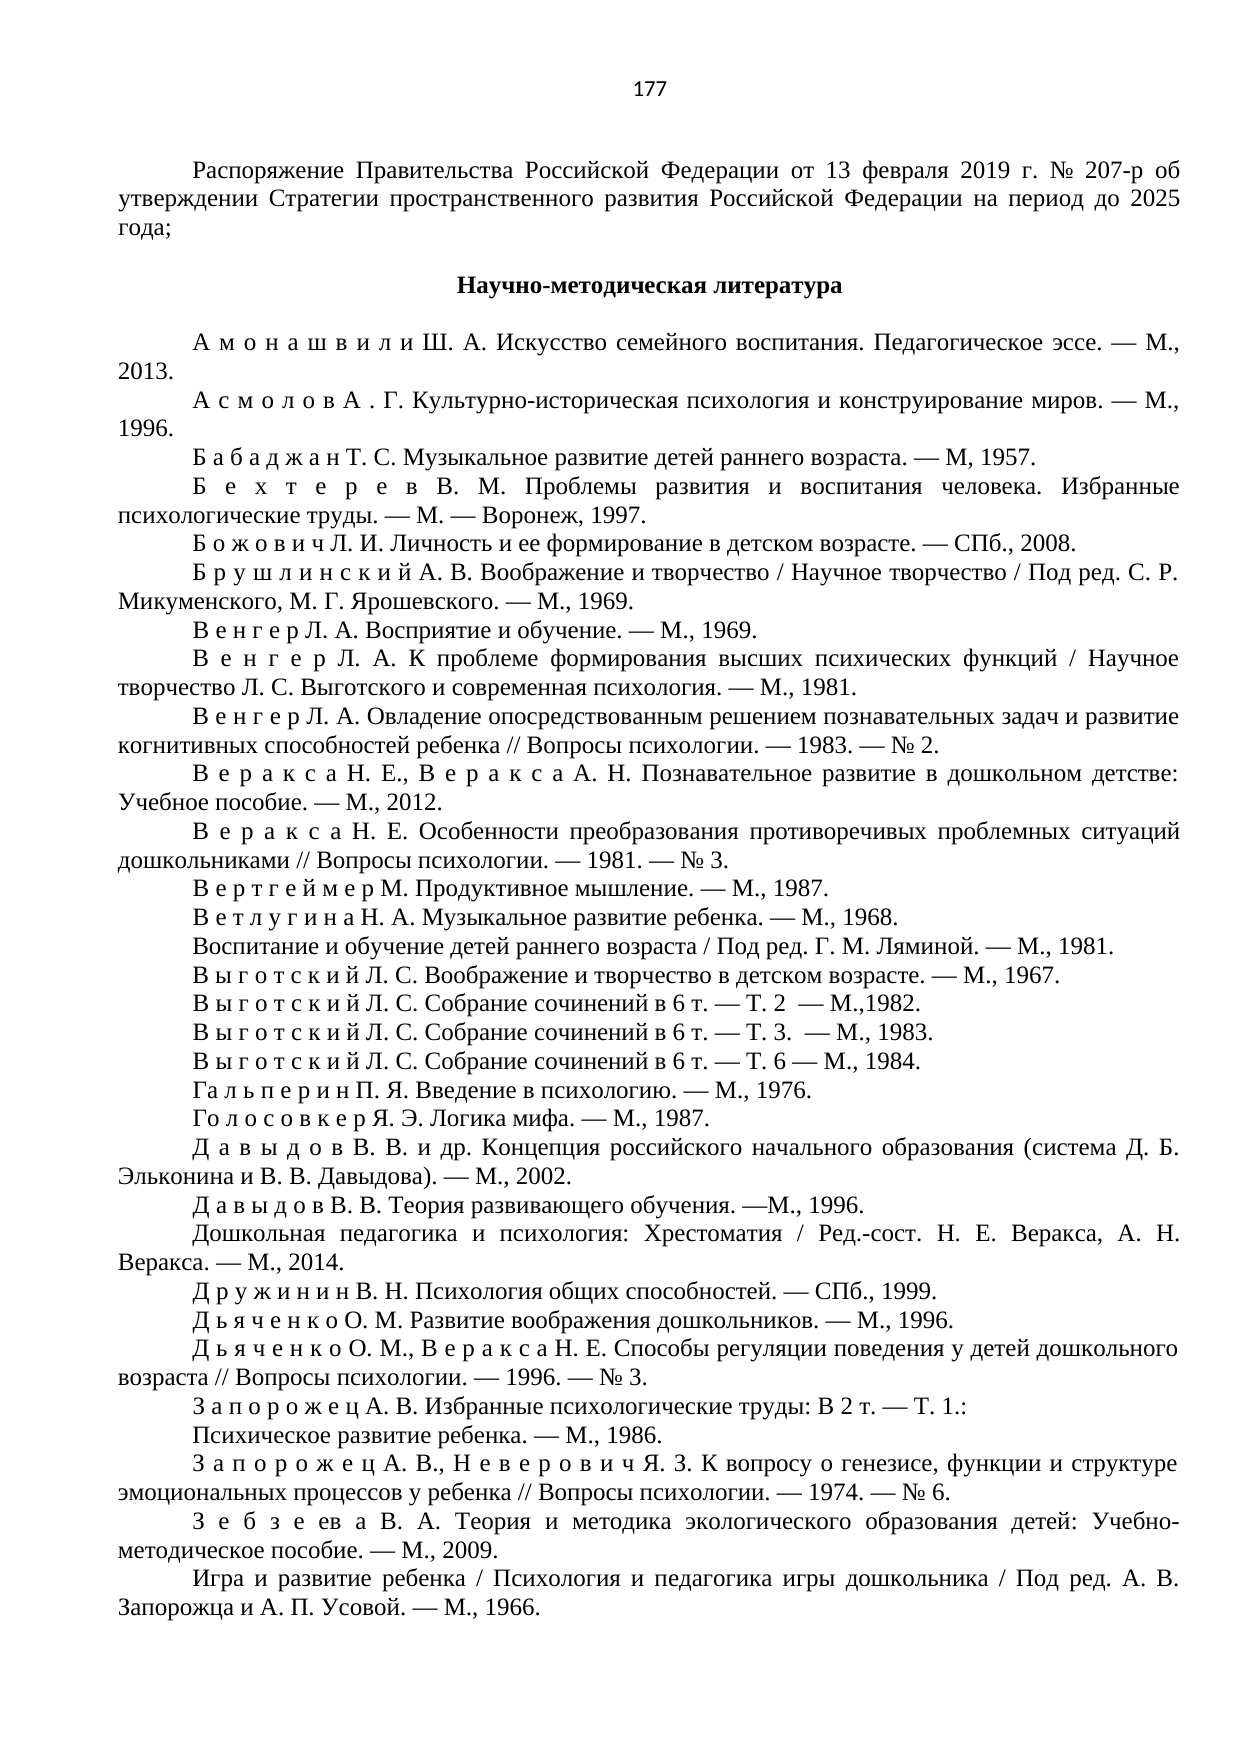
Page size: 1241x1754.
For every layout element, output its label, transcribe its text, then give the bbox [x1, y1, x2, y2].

text Д ь я ч е н к о О. М., В е р а к с а Н. Е. Способы регуляции поведения у детей дошкольного возраста // Вопросы психологии. — 1996. — № 3. [118, 1333, 1181, 1391]
text Дошкольная педагогика и психология: Хрестоматия / Ред.-сост. Н. Е. Веракса, А. Н. Веракса. — М., 2014. [118, 1218, 1181, 1276]
text Б а б а д ж а н Т. С. Музыкальное развитие детей раннего возраста. — М, 1957. [118, 442, 1181, 471]
text В ы г о т с к и й Л. С. Собрание сочинений в 6 т. — Т. 6 — М., 1984. [118, 1046, 1181, 1075]
text А м о н а ш в и л и Ш. А. Искусство семейного воспитания. Педагогическое эссе. — М., 2013. [118, 327, 1181, 385]
text В ы г о т с к и й Л. С. Собрание сочинений в 6 т. — Т. 2 — М.,1982. [118, 988, 1181, 1017]
text В е н г е р Л. А. Овладение опосредствованным решением познавательных задач и развитие когнитивных способностей ребенка // Вопросы психологии. — 1983. — № 2. [118, 701, 1181, 758]
text В е н г е р Л. А. К проблеме формирования высших психических функций / Научное творчество Л. С. Выготского и современная психология. — М., 1981. [118, 643, 1181, 701]
text З е б з е ев а В. А. Теория и методика экологического образования детей: Учебно-методическое пособие. — М., 2009. [118, 1506, 1181, 1563]
text В е р а к с а Н. Е., В е р а к с а А. Н. Познавательное развитие в дошкольном детстве: Учебное пособие. — М., 2012. [118, 758, 1181, 816]
text Д а в ы д о в В. В. Теория развивающего обучения. —М., 1996. [118, 1190, 1181, 1218]
text Го л о с о в к е р Я. Э. Логика мифа. — М., 1987. [118, 1103, 1181, 1132]
text Д р у ж и н и н В. Н. Психология общих способностей. — СПб., 1999. [118, 1276, 1181, 1305]
text З а п о р о ж е ц А. В. Избранные психологические труды: В 2 т. — Т. 1.: [118, 1391, 1181, 1420]
text Воспитание и обучение детей раннего возраста / Под ред. Г. М. Ляминой. — М., 1981. [118, 931, 1181, 960]
text Га л ь п е р и н П. Я. Введение в психологию. — М., 1976. [118, 1075, 1181, 1103]
text Б е х т е р е в В. М. Проблемы развития и воспитания человека. Избранные психологические труды. — М. — Воронеж, 1997. [118, 471, 1181, 528]
text В е т л у г и н а Н. А. Музыкальное развитие ребенка. — М., 1968. [118, 902, 1181, 931]
text Игра и развитие ребенка / Психология и педагогика игры дошкольника / Под ред. А. В. Запорожца и А. П. Усовой. — М., 1966. [118, 1563, 1181, 1621]
text Б р у ш л и н с к и й А. В. Воображение и творчество / Научное творчество / Под ред. С. Р. Микуменского, М. Г. Ярошевского. — М., 1969. [118, 557, 1181, 615]
text З а п о р о ж е ц А. В., Н е в е р о в и ч Я. З. К вопросу о генезисе, функции и структуре эмоциональных процессов у ребенка // Вопросы психологии. — 1974. — № 6. [118, 1448, 1181, 1506]
text А с м о л о в А . Г. Культурно-историческая психология и конструирование миров. — М., 1996. [118, 385, 1181, 442]
text Д ь я ч е н к о О. М. Развитие воображения дошкольников. — М., 1996. [118, 1305, 1181, 1333]
text В е р а к с а Н. Е. Особенности преобразования противоречивых проблемных ситуаций дошкольниками // Вопросы психологии. — 1981. — № 3. [118, 816, 1181, 873]
text Распоряжение Правительства Российской Федерации от 13 февраля 2019 г. № 207-р об утверждении Стратегии пространственного развития Российской Федерации на период до 2025 года; [118, 155, 1181, 241]
text В ы г о т с к и й Л. С. Собрание сочинений в 6 т. — Т. 3. — М., 1983. [118, 1017, 1181, 1046]
text Психическое развитие ребенка. — М., 1986. [118, 1420, 1181, 1448]
text Б о ж о в и ч Л. И. Личность и ее формирование в детском возрасте. — СПб., 2008. [118, 528, 1181, 557]
text В ы г о т с к и й Л. С. Воображение и творчество в детском возрасте. — М., 1967. [118, 960, 1181, 988]
text Д а в ы д о в В. В. и др. Концепция российского начального образования (система Д. Б. Эльконина и В. В. Давыдова). — М., 2002. [118, 1132, 1181, 1190]
text В е н г е р Л. А. Восприятие и обучение. — М., 1969. [118, 615, 1181, 643]
text В е р т г е й м е р М. Продуктивное мышление. — М., 1987. [118, 873, 1181, 902]
text Научно-методическая литература [118, 270, 1181, 298]
